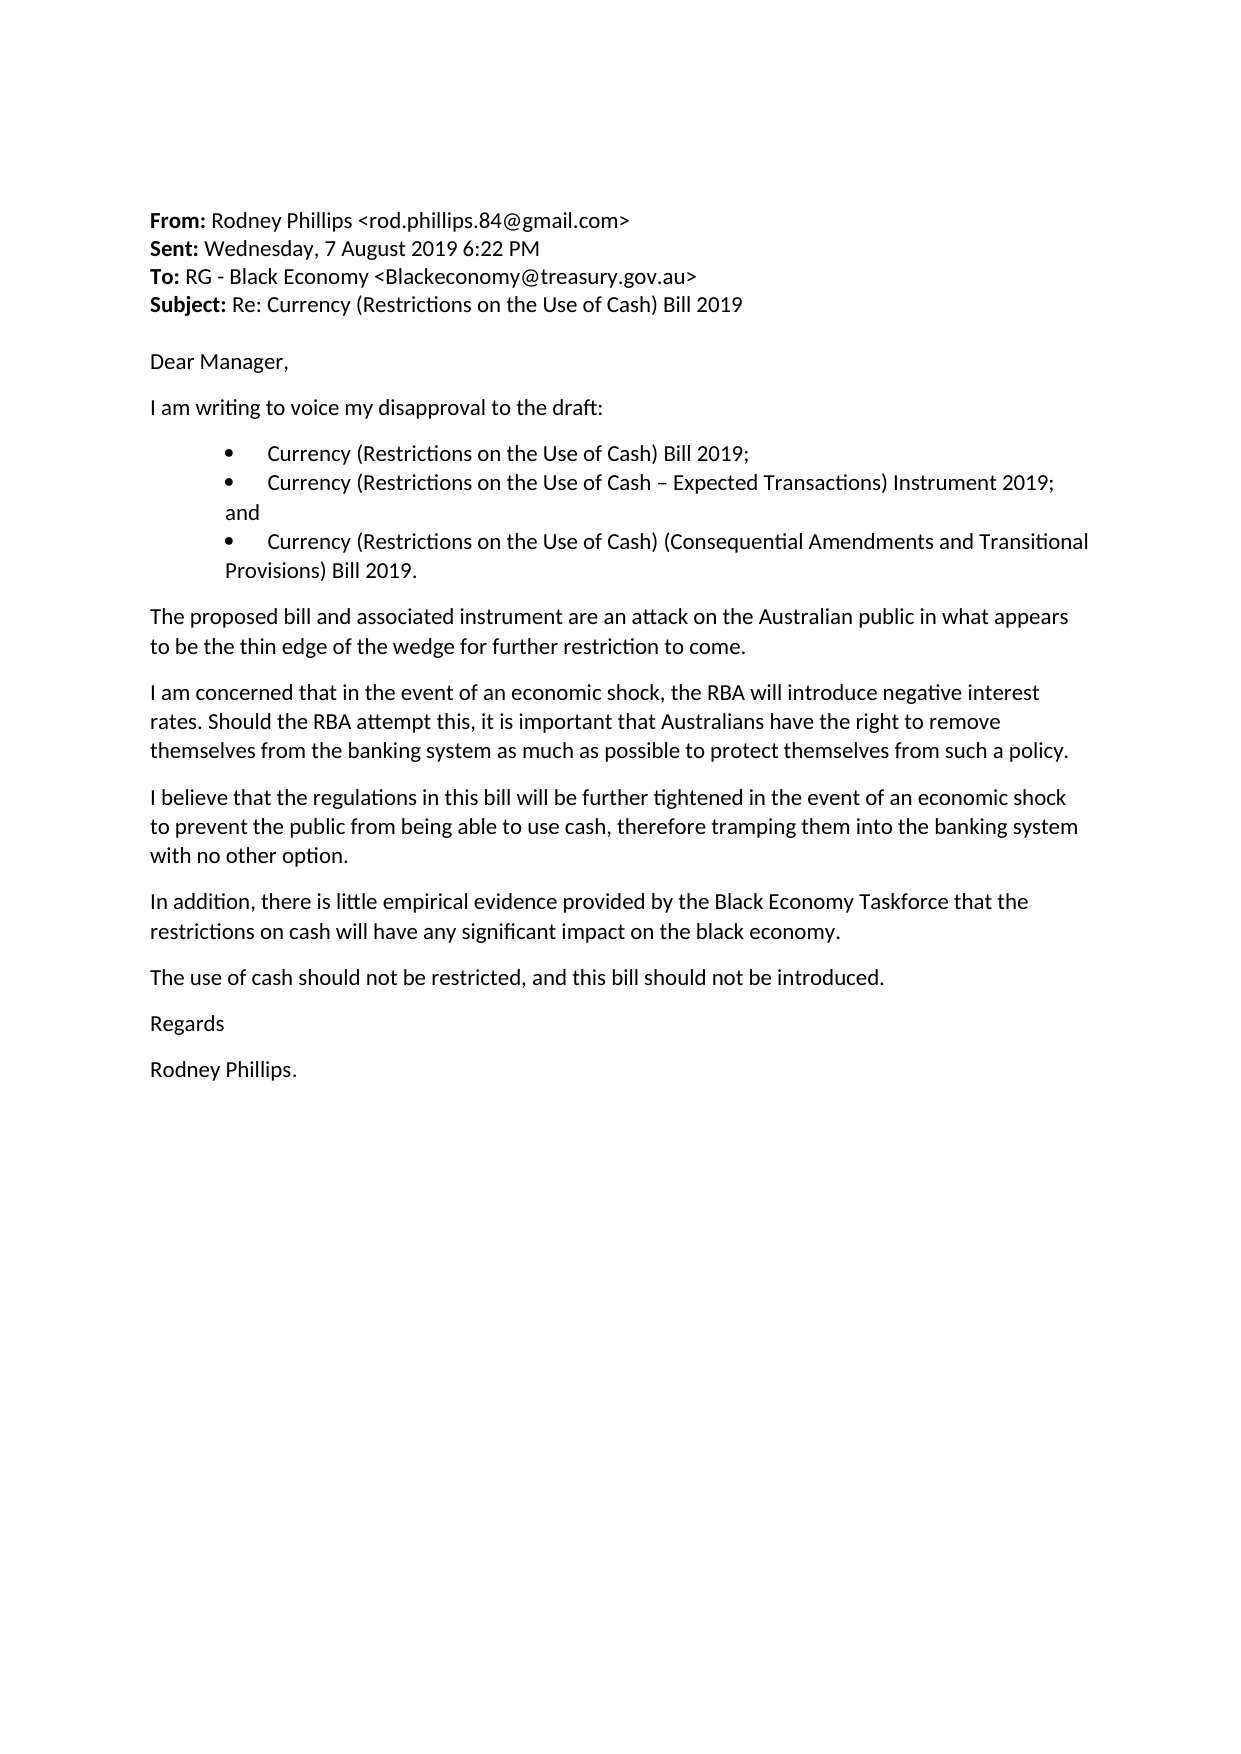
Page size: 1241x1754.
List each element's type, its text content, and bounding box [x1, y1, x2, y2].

text I believe that the regulations in this bill will be further tightened in the event of an economic shock to prevent the public from being able to use cash, therefore tramping them into the banking system with no other option. [150, 783, 1090, 869]
text The proposed bill and associated instrument are an attack on the Australian public in what appears to be the thin edge of the wedge for further restriction to come. [150, 602, 1090, 660]
text In addition, there is little empirical evidence provided by the Black Economy Taskforce that the restrictions on cash will have any significant impact on the black economy. [150, 887, 1090, 945]
text Regards [150, 1009, 1090, 1037]
list  Currency (Restrictions on the Use of Cash) Bill 2019; [225, 439, 1090, 467]
text Dear Manager, [150, 347, 1090, 375]
text I am concerned that in the event of an economic shock, the RBA will introduce negative interest rates. Should the RBA attempt this, it is important that Australians have the right to remove themselves from the banking system as much as possible to protect themselves from such a policy. [150, 678, 1090, 765]
text I am writing to voice my disapproval to the draft: [150, 393, 1090, 421]
list  Currency (Restrictions on the Use of Cash) (Consequential Amendments and Transitional Provisions) Bill 2019. [225, 527, 1090, 584]
text Rodney Phillips. [150, 1055, 1090, 1083]
list  Currency (Restrictions on the Use of Cash – Expected Transactions) Instrument 2019; and [225, 468, 1090, 526]
text The use of cash should not be restricted, and this bill should not be introduced. [150, 963, 1090, 991]
text From: Rodney Phillips <rod.phillips.84@gmail.com> Sent: Wednesday, 7 August 2019 6:22 PM To: RG - Black Economy <Blackeconomy@treasury.gov.au> Subject: Re: Currency (Restrictions on the Use of Cash) Bill 2019 [150, 206, 1090, 318]
